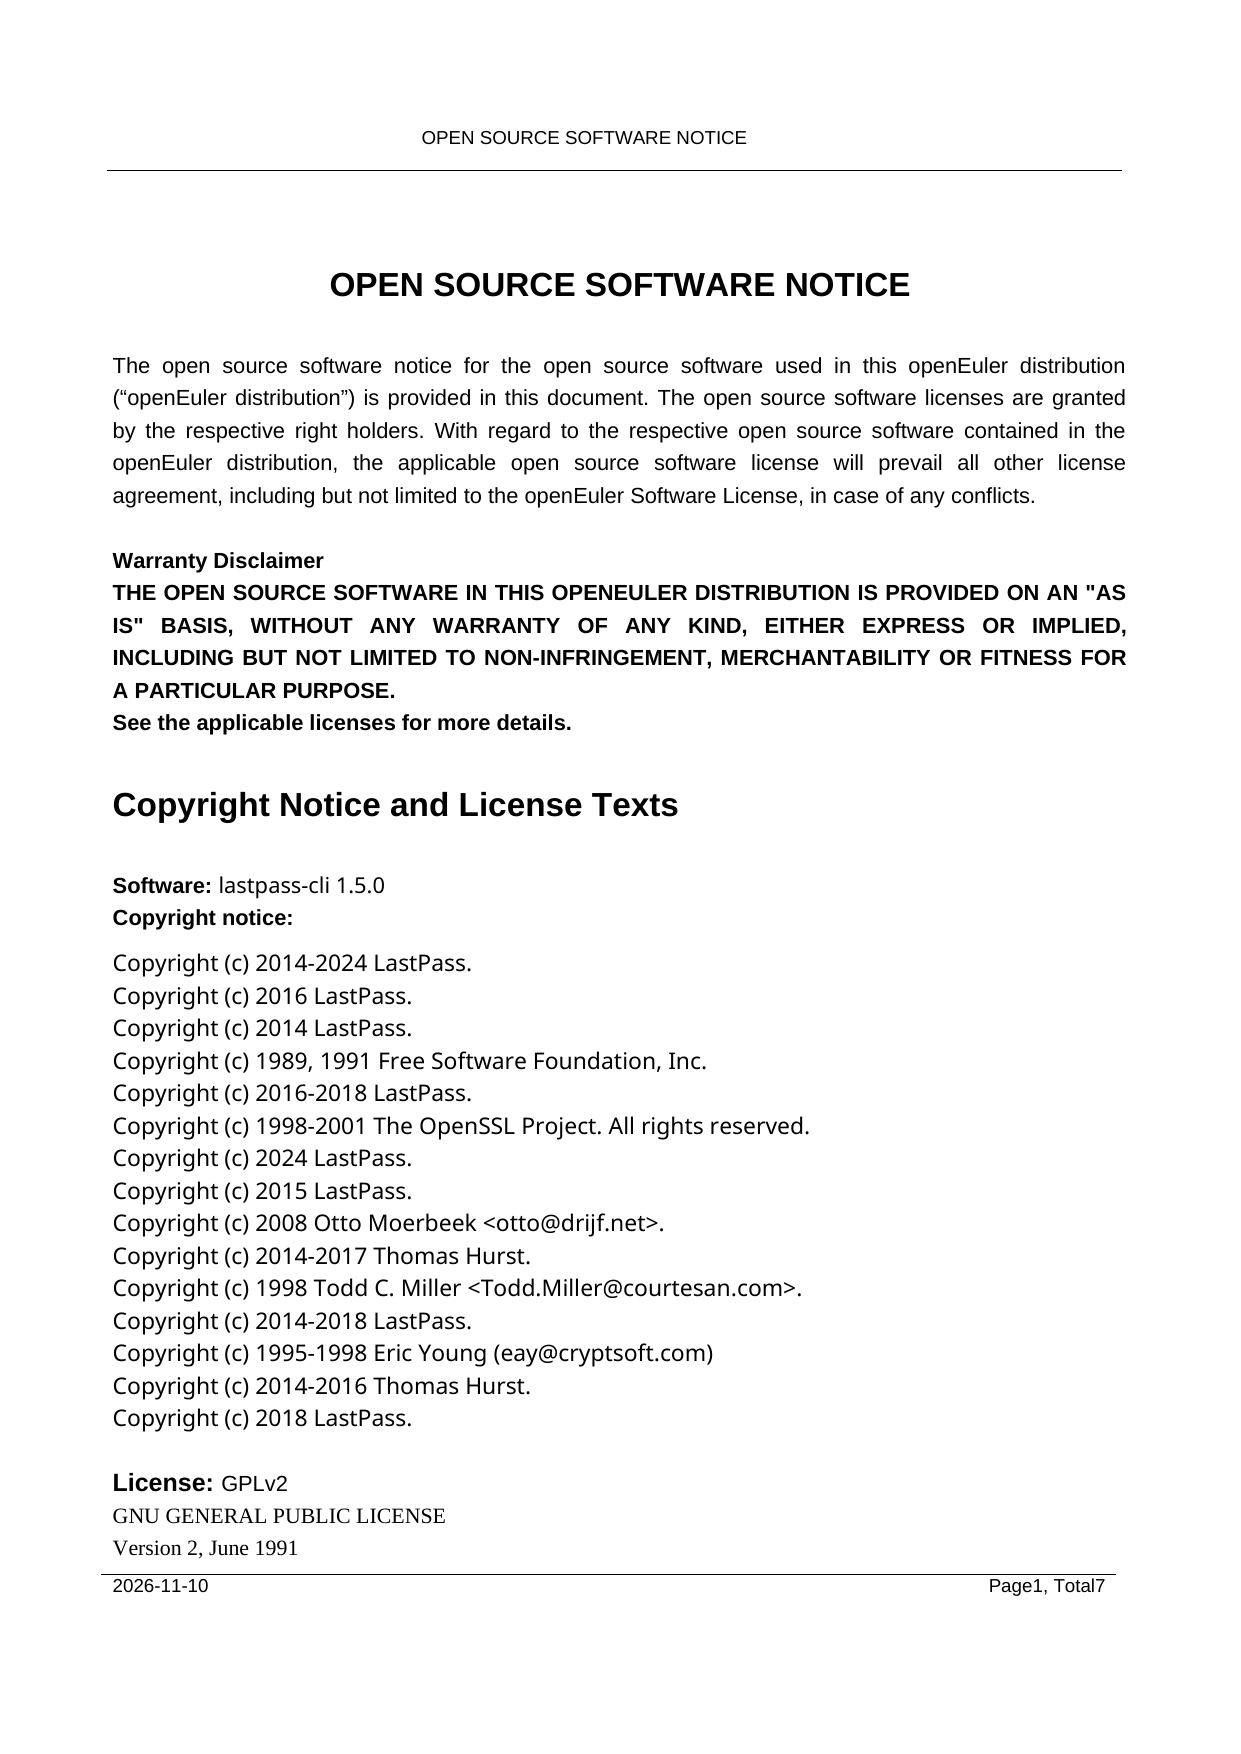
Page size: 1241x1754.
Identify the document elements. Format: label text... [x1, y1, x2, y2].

text Copyright notice: [112, 901, 1128, 934]
text THE OPEN SOURCE SOFTWARE IN THIS OPENEULER DISTRIBUTION IS PROVIDED ON AN "AS IS" BASIS, WITHOUT ANY WARRANTY OF ANY KIND, EITHER EXPRESS OR IMPLIED, INCLUDING BUT NOT LIMITED TO NON-INFRINGEMENT, MERCHANTABILITY OR FITNESS FOR A PARTICULAR PURPOSE. See the applicable licenses for more details. [112, 576, 1128, 739]
text OPEN SOURCE SOFTWARE NOTICE [112, 251, 1128, 316]
text License: GPLv2 [112, 1467, 1128, 1499]
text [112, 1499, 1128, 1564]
title Software: lastpass-cli 1.5.0 [112, 869, 1128, 901]
text The open source software notice for the open source software used in this openEuler distribution (“openEuler distribution”) is provided in this document. The open source software licenses are granted by the respective right holders. With regard to the respective open source software contained in the openEuler distribution, the applicable open source software license will prevail all other license agreement, including but not limited to the openEuler Software License, in case of any conflicts. [112, 349, 1128, 511]
text Copyright Notice and License Texts [112, 771, 1128, 836]
text Warranty Disclaimer [112, 544, 1128, 576]
text Copyright (c) 2014-2024 LastPass. Copyright (c) 2016 LastPass. Copyright (c) 2014 LastPass. Copyright (c) 1989, 1991 Free Software Foundation, Inc. Copyright (c) 2016-2018 LastPass. Copyright (c) 1998-2001 The OpenSSL Project. All rights reserved. Copyright (c) 2024 LastPass. Copyright (c) 2015 LastPass. Copyright (c) 2008 Otto Moerbeek <otto@drijf.net>. Copyright (c) 2014-2017 Thomas Hurst. Copyright (c) 1998 Todd C. Miller <Todd.Miller@courtesan.com>. Copyright (c) 2014-2018 LastPass. Copyright (c) 1995-1998 Eric Young (eay@cryptsoft.com) Copyright (c) 2014-2016 Thomas Hurst. Copyright (c) 2018 LastPass. [112, 947, 1128, 1467]
